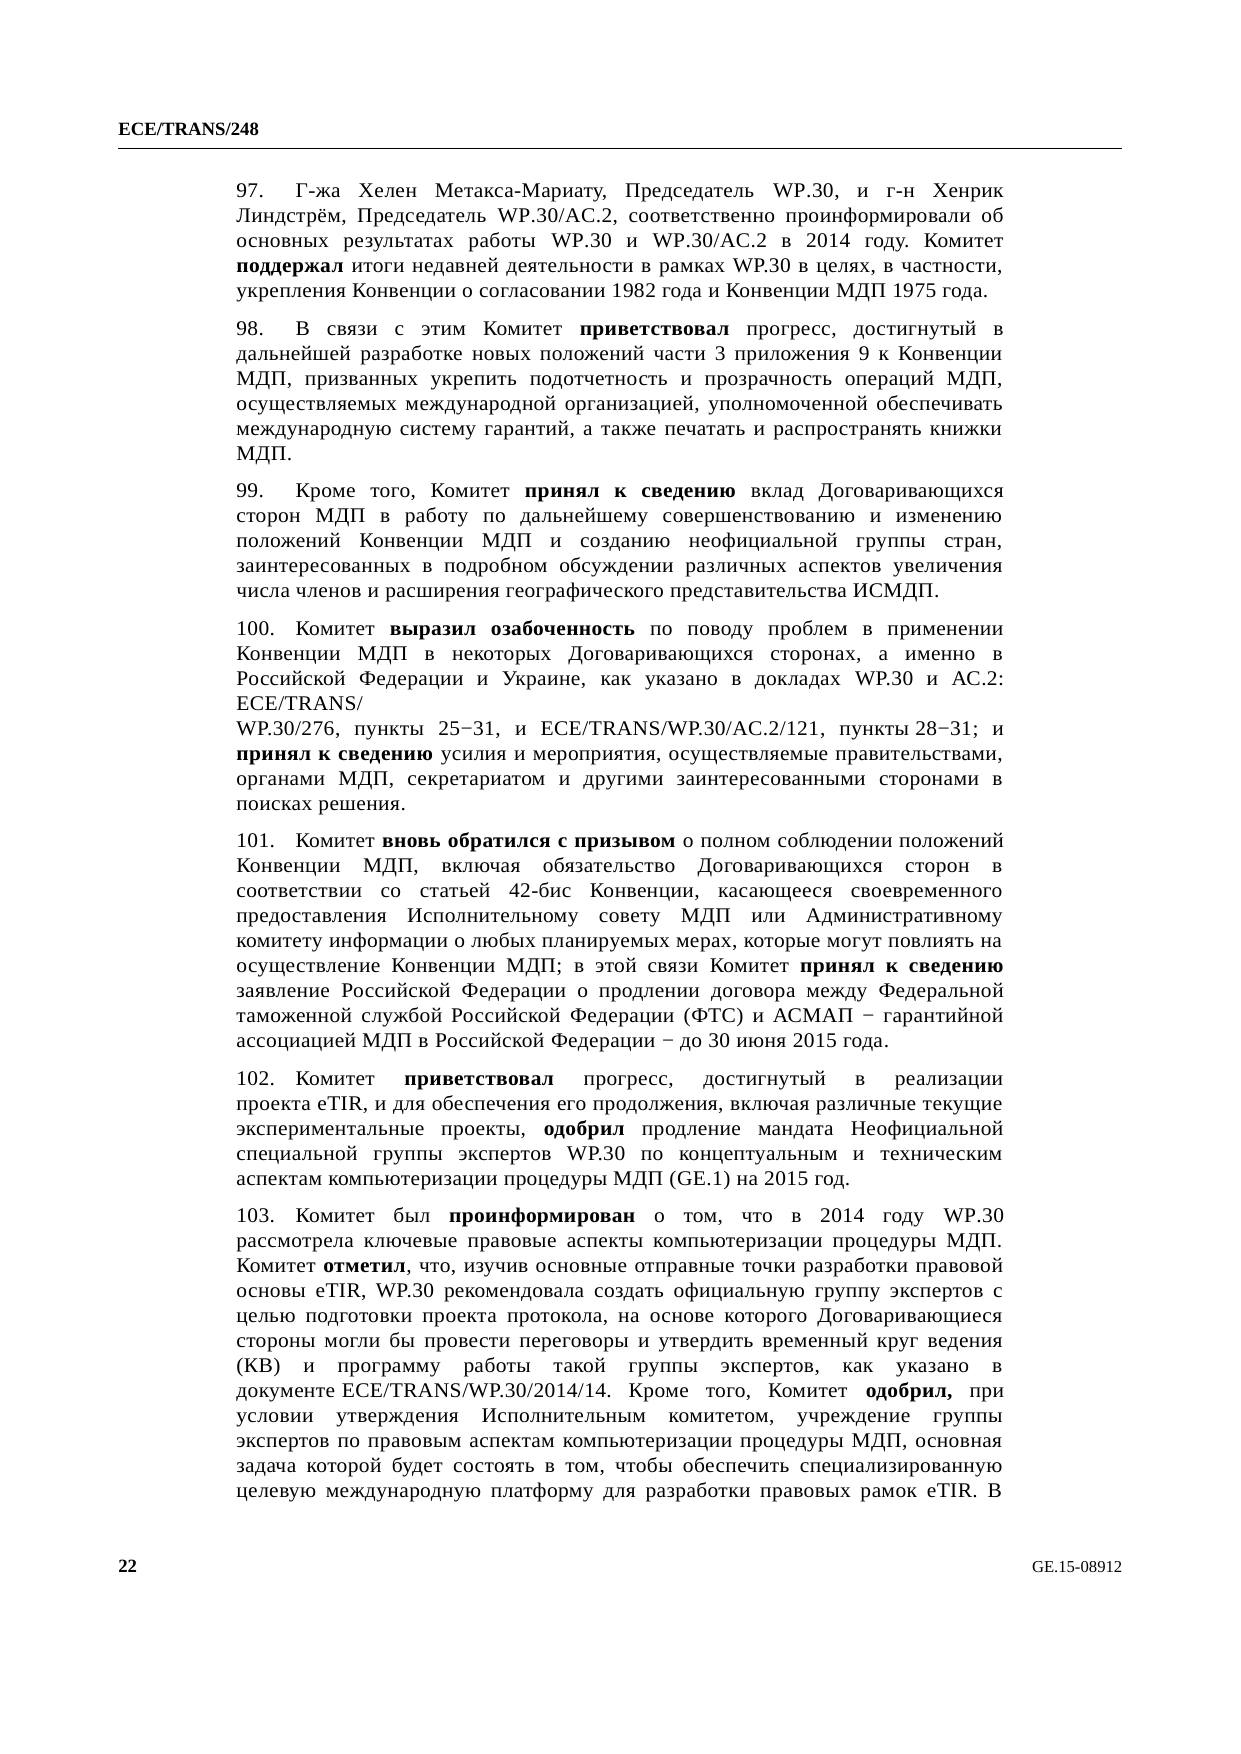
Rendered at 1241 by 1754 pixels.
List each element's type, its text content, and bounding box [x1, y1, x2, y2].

text 99. Кроме того, Комитет принял к сведению вклад Договаривающихся сторон МДП в работу по дальнейшему совершенствованию и изменению положений Конвенции МДП и созданию неофициальной группы стран, заинтересованных в подробном обсуждении различных аспектов увеличения числа членов и расширения географического представительства ИСМДП. [236, 477, 1004, 602]
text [236, 1202, 1004, 1502]
text 102. Комитет приветствовал прогресс, достигнутый в реализации проекта еTIR, и для обеспечения его продолжения, включая различные текущие экспериментальные проекты, одобрил продление мандата Неофициальной специальной группы экспертов WP.30 по концептуальным и техническим аспектам компьютеризации процедуры МДП (GE.1) на 2015 год. [236, 1065, 1004, 1190]
text 100. Комитет выразил озабоченность по поводу проблем в применении Конвенции МДП в некоторых Договаривающихся сторонах, а именно в Российской Федерации и Украине, как указано в докладах WP.30 и АС.2: ECE/TRANS/ WP.30/276, пункты 25−31, и ECE/TRANS/WP.30/AC.2/121, пункты 28−31; и принял к сведению усилия и мероприятия, осуществляемые правительствами, органами МДП, секретариатом и другими заинтересованными сторонами в поисках решения. [236, 615, 1004, 815]
text 97. Г-жа Хелен Метакса-Мариату, Председатель WP.30, и г-н Хенрик Линдстрём, Председатель WP.30/AC.2, соответственно проинформировали об основных результатах работы WP.30 и WP.30/AC.2 в 2014 году. Комитет поддержал итоги недавней деятельности в рамках WP.30 в целях, в частности, укрепления Конвенции о согласовании 1982 года и Конвенции МДП 1975 года. [236, 177, 1004, 302]
text 98. В связи с этим Комитет приветствовал прогресс, достигнутый в дальнейшей разработке новых положений части 3 приложения 9 к Конвенции МДП, призванных укрепить подотчетность и прозрачность операций МДП, осуществляемых международной организацией, уполномоченной обеспечивать международную систему гарантий, а также печатать и распространять книжки МДП. [236, 315, 1004, 465]
text 101. Комитет вновь обратился с призывом о полном соблюдении положений Конвенции МДП, включая обязательство Договаривающихся сторон в соответствии со статьей 42-бис Конвенции, касающееся своевременного предоставления Исполнительному совету МДП или Административному комитету информации о любых планируемых мерах, которые могут повлиять на осуществление Конвенции МДП; в этой связи Комитет принял к сведению заявление Российской Федерации о продлении договора между Федеральной таможенной службой Российской Федерации (ФТС) и АСМАП − гарантийной ассоциацией МДП в Российской Федерации − до 30 июня 2015 года. [236, 827, 1004, 1052]
